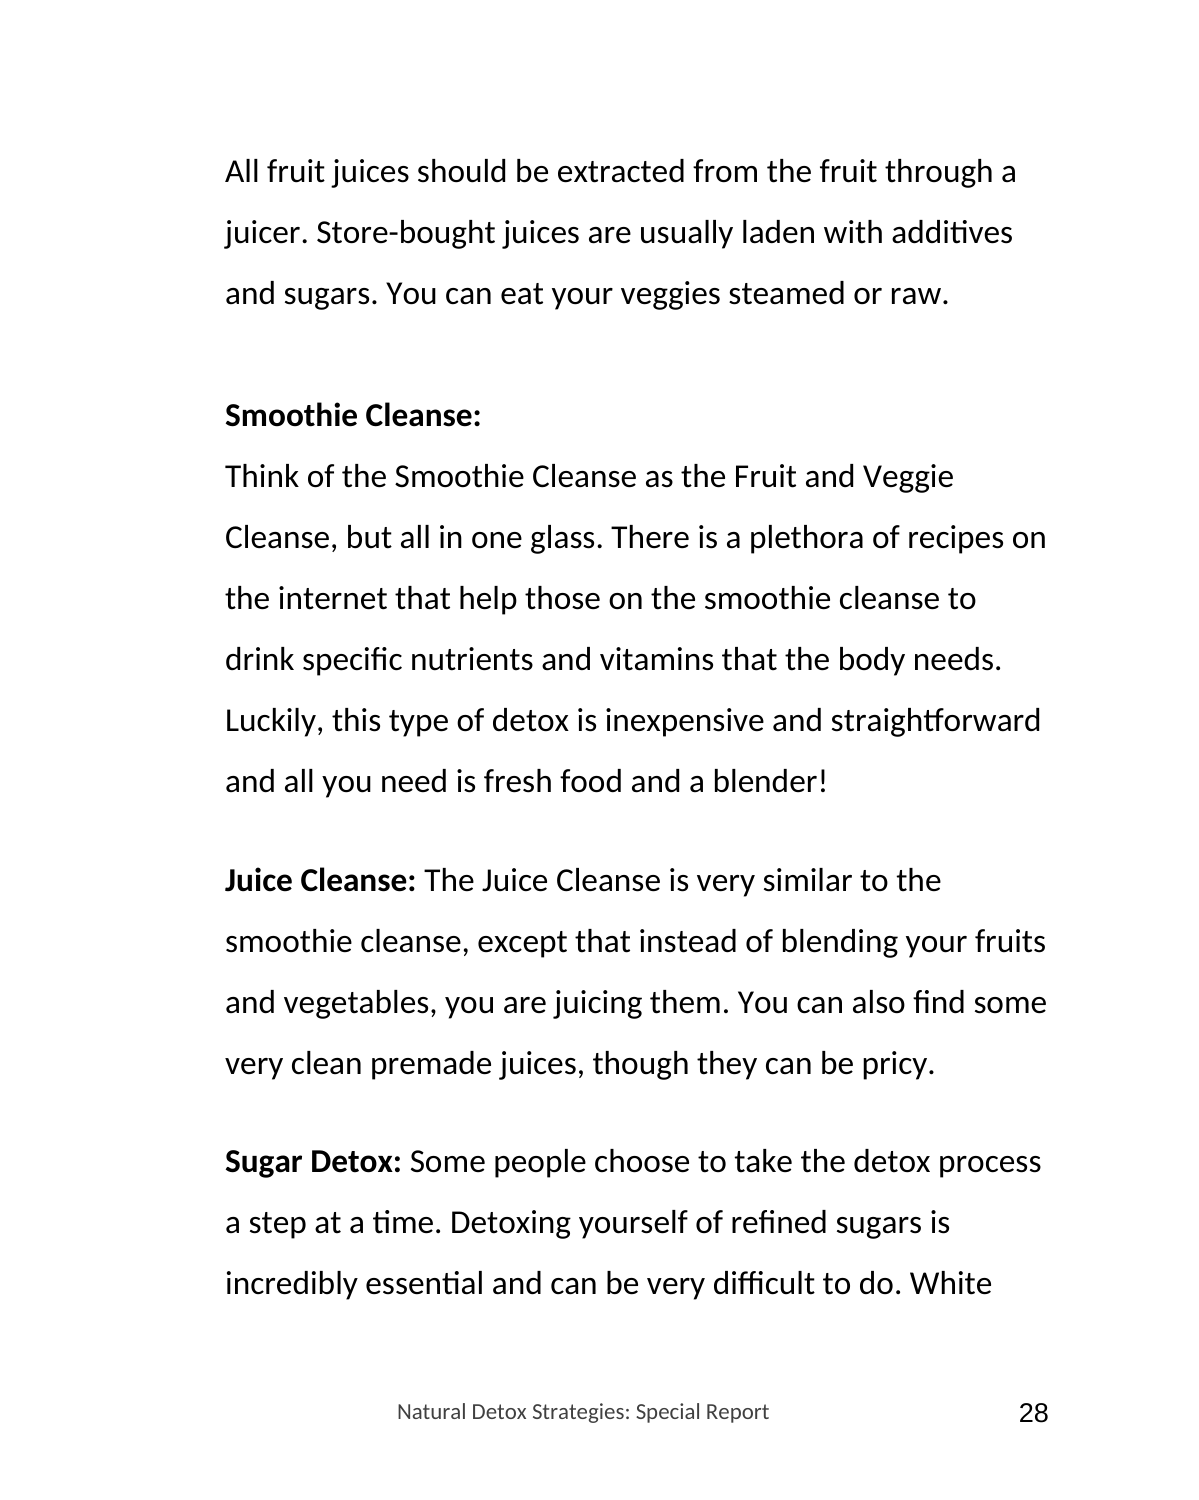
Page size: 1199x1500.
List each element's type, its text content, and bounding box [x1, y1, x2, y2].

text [225, 150, 1049, 313]
text Juice Cleanse: The Juice Cleanse is very similar to the smoothie cleanse, except that instead of blending your fruits and vegetables, you are juicing them. You can also find some very clean premade juices, though they can be pricy. [225, 859, 1049, 1126]
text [225, 1140, 1049, 1303]
text Smoothie Cleanse: Think of the Smoothie Cleanse as the Fruit and Veggie Cleanse, but all in one glass. There is a plethora of recipes on the internet that help those on the smoothie cleanse to drink specific nutrients and vitamins that the body needs. Luckily, this type of detox is inexpensive and straightforward and all you need is fresh food and a blender! [225, 333, 1049, 844]
